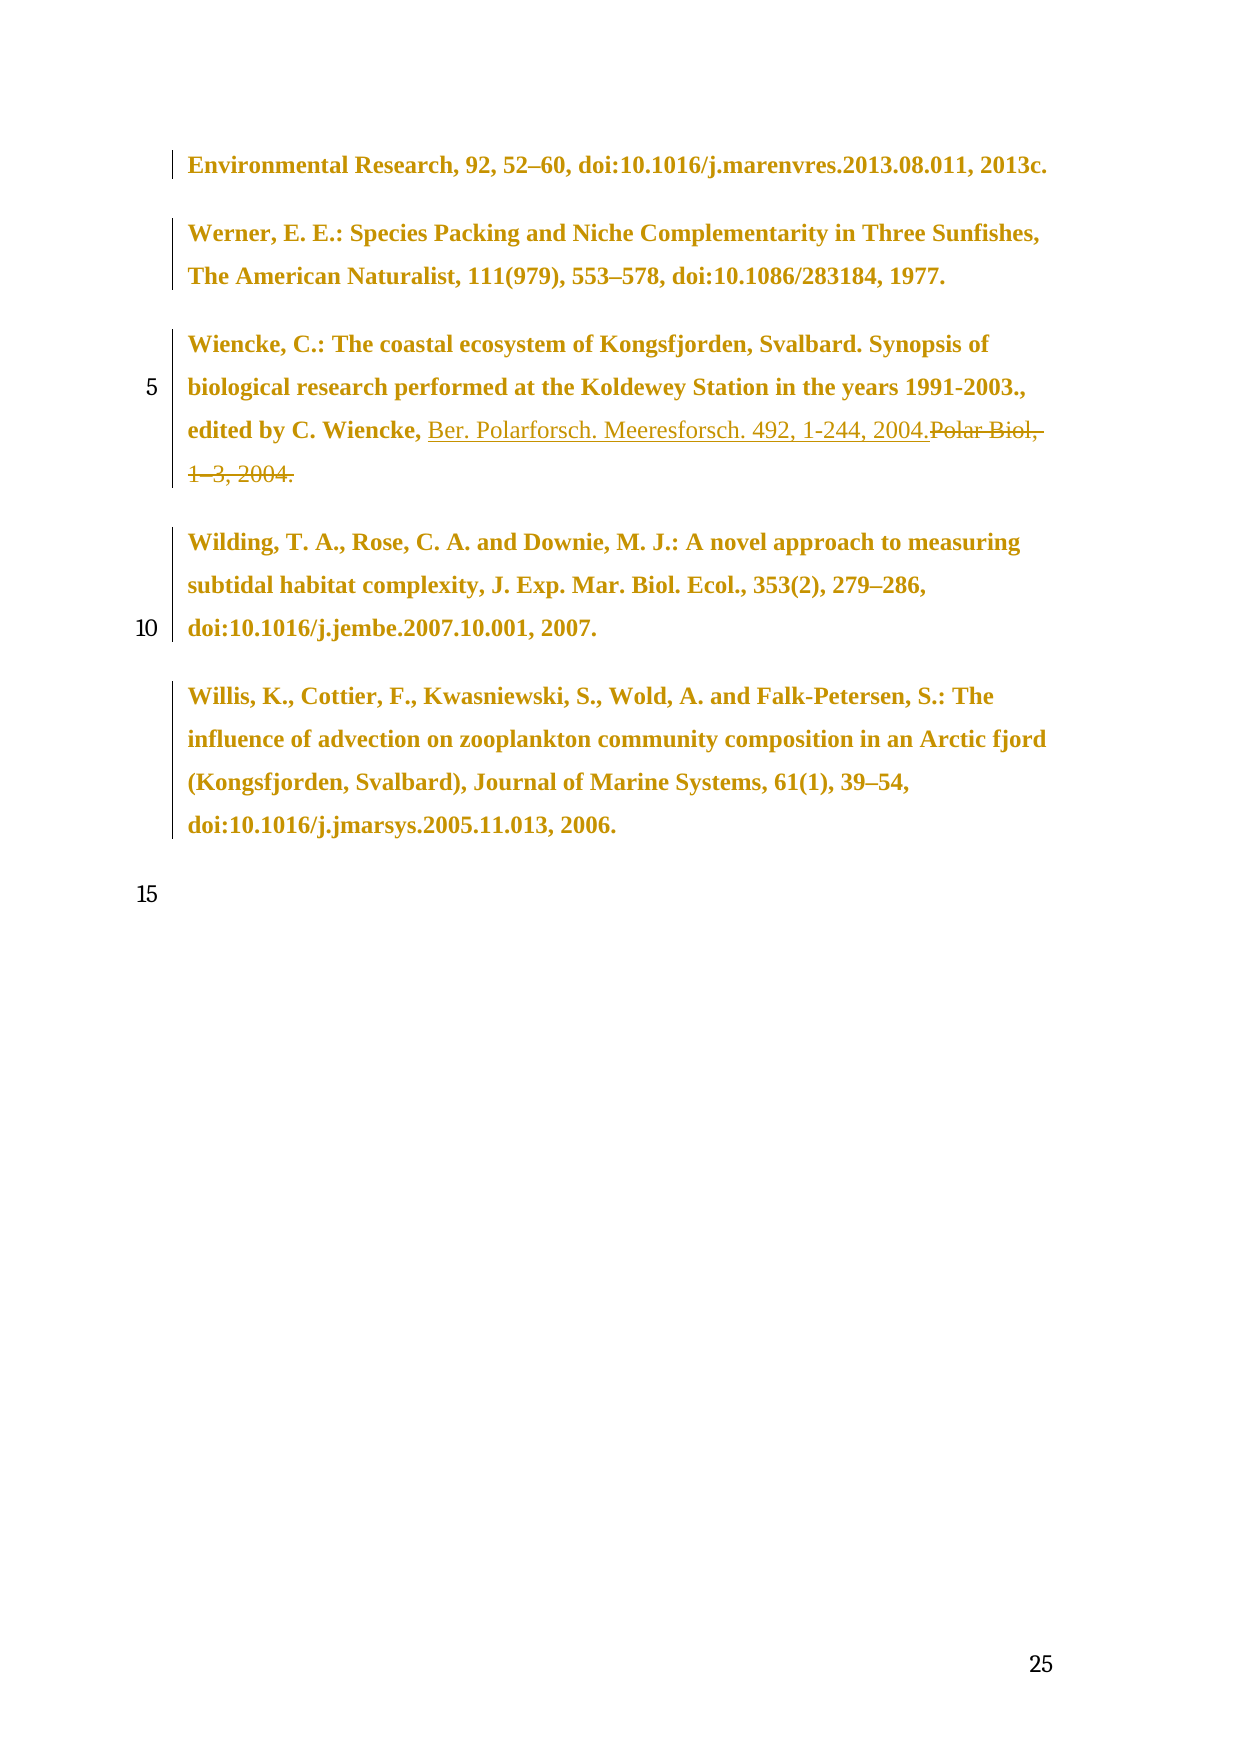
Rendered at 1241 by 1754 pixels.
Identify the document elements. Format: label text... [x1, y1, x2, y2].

text Willis, K., Cottier, F., Kwasniewski, S., Wold, A. and Falk-Petersen, S.: The influence of advection on zooplankton community composition in an Arctic fjord (Kongsfjorden, Svalbard), Journal of Marine Systems, 61(1), 39–54, doi:10.1016/j.jmarsys.2005.11.013, 2006. [187, 681, 1053, 839]
text Wiencke, C.: The coastal ecosystem of Kongsfjorden, Svalbard. Synopsis of biological research performed at the Koldewey Station in the years 1991-2003., edited by C. Wiencke, [187, 329, 1053, 487]
text Wilding, T. A., Rose, C. A. and Downie, M. J.: A novel approach to measuring subtidal habitat complexity, J. Exp. Mar. Biol. Ecol., 353(2), 279–286, doi:10.1016/j.jembe.2007.10.001, 2007. [187, 527, 1053, 642]
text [187, 150, 1053, 179]
text Werner, E. E.: Species Packing and Niche Complementarity in Three Sunfishes, The American Naturalist, 111(979), 553–578, doi:10.1086/283184, 1977. [187, 218, 1053, 290]
